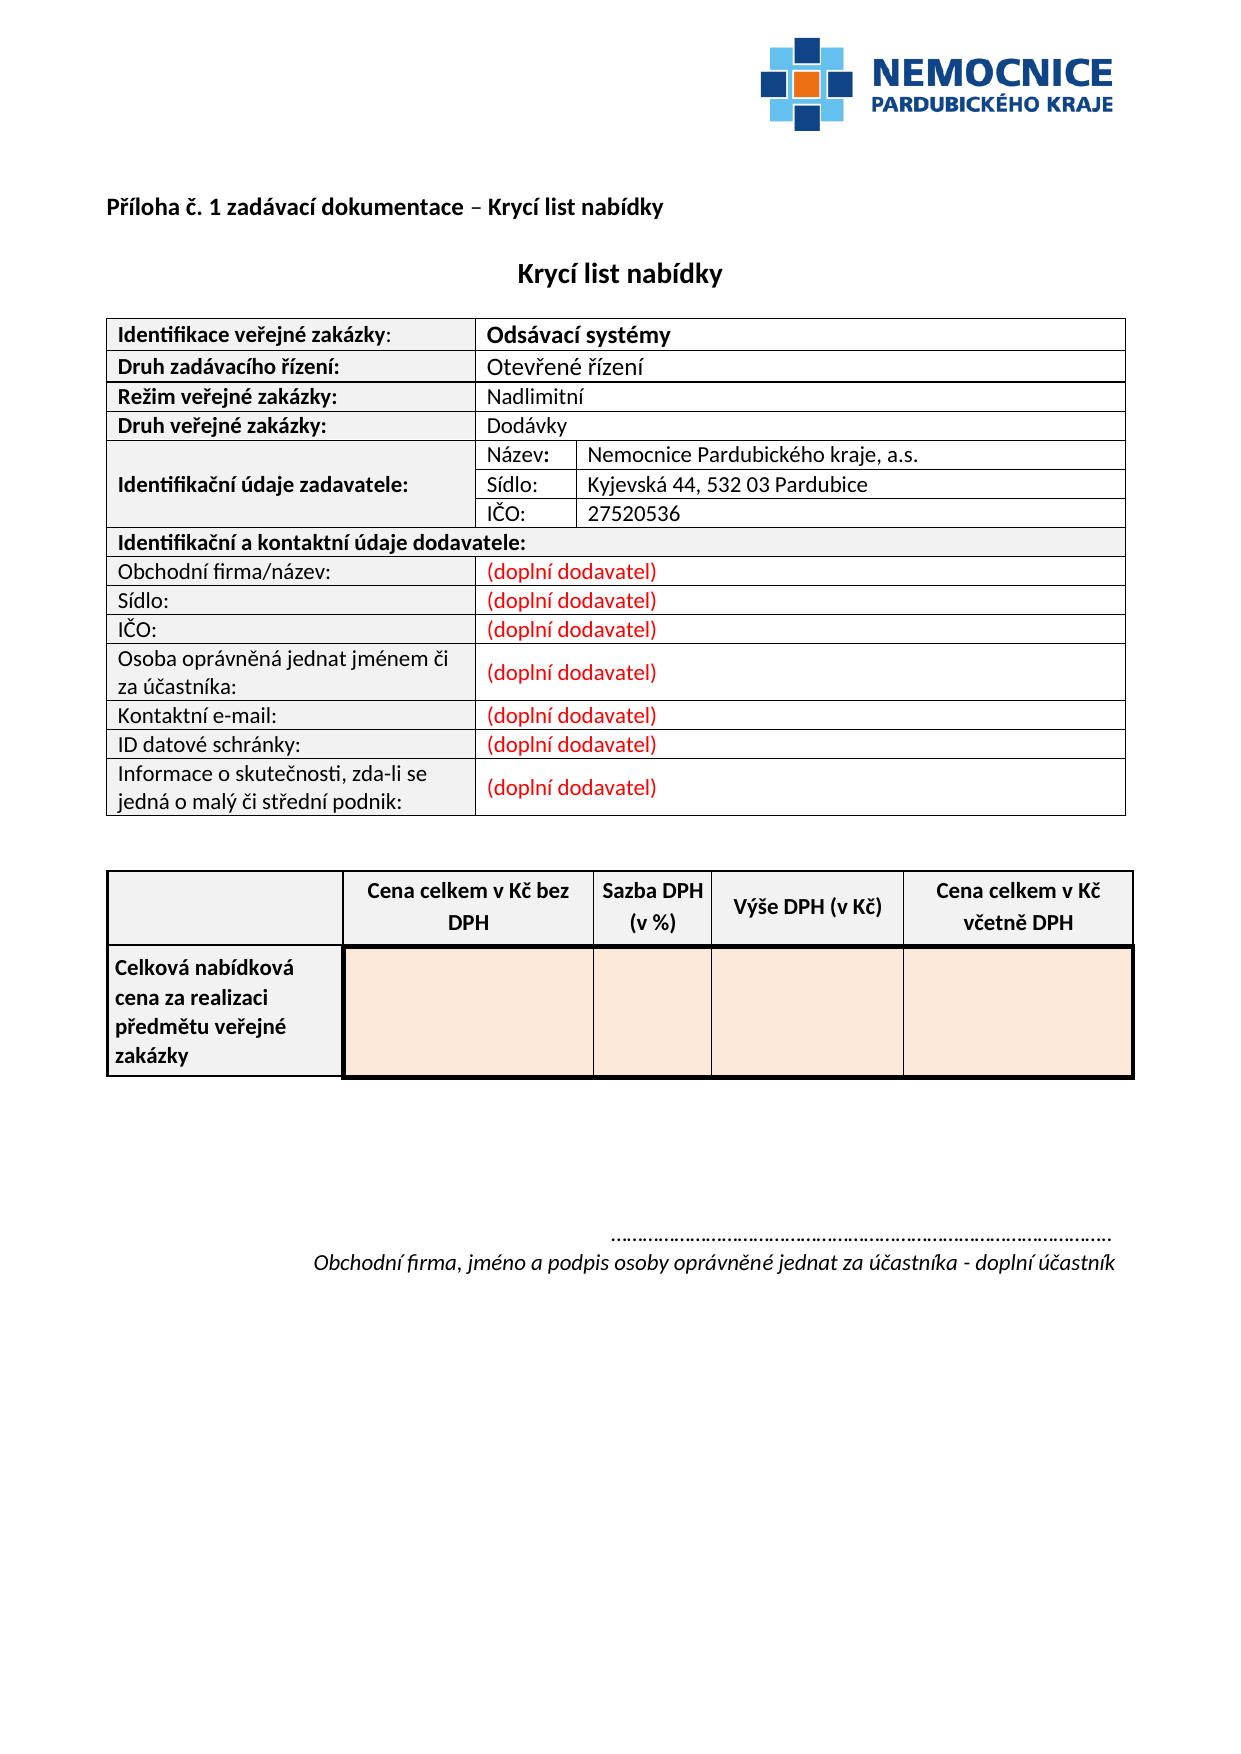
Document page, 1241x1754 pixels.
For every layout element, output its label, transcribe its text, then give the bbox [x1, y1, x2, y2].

table_cell (doplní dodavatel) [476, 557, 1125, 585]
table_cell Otevřené řízení [476, 351, 1125, 381]
table_header Výše DPH (v Kč) [712, 872, 903, 944]
table_cell Kontaktní e-mail: [107, 701, 475, 729]
table_cell (doplní dodavatel) [476, 701, 1125, 729]
table_cell [904, 949, 1131, 1075]
table_cell Celková nabídková cena za realizaci předmětu veřejné zakázky [109, 946, 341, 1075]
table_cell Sídlo: [476, 470, 576, 498]
table_cell (doplní dodavatel) [476, 759, 1125, 815]
table_cell Nadlimitní [476, 383, 1125, 411]
table_header Identifikace veřejné zakázky: [107, 319, 475, 350]
text Krycí list nabídky [106, 255, 1134, 290]
table_cell Informace o skutečnosti, zda-li se jedná o malý či střední podnik: [107, 759, 475, 815]
table_cell [346, 949, 593, 1075]
table_cell Identifikační údaje zadavatele: [107, 441, 475, 527]
table_header [109, 872, 342, 944]
table_cell Nemocnice Pardubického kraje, a.s. [577, 441, 1125, 469]
table_cell Druh veřejné zakázky: [107, 412, 475, 439]
table_cell 27520536 [577, 499, 1125, 527]
table_cell Identifikační a kontaktní údaje dodavatele: [107, 528, 1125, 556]
table_cell Kyjevská 44, 532 03 Pardubice [577, 470, 1125, 498]
table_cell Název: [476, 441, 576, 469]
table_cell IČO: [476, 499, 576, 527]
text ………………………………………………………………………………….. [106, 1219, 1134, 1248]
table_cell (doplní dodavatel) [476, 644, 1125, 700]
table_cell Dodávky [476, 412, 1125, 439]
table_cell Osoba oprávněná jednat jménem či za účastníka: [107, 644, 475, 700]
table_cell Režim veřejné zakázky: [107, 383, 475, 411]
table_header Cena celkem v Kč bez DPH [344, 872, 593, 944]
table_cell Druh zadávacího řízení: [107, 351, 475, 381]
table_header Sazba DPH (v %) [594, 872, 711, 944]
table_header Cena celkem v Kč včetně DPH [904, 872, 1132, 944]
table_header Odsávací systémy [476, 319, 1125, 350]
text Obchodní firma, jméno a podpis osoby oprávněné jednat za účastníka - doplní účastník [106, 1248, 1134, 1276]
table_cell (doplní dodavatel) [476, 730, 1125, 758]
table_cell (doplní dodavatel) [476, 615, 1125, 643]
table_cell Sídlo: [107, 586, 475, 614]
table_cell (doplní dodavatel) [476, 586, 1125, 614]
table_cell IČO: [107, 615, 475, 643]
table_cell ID datové schránky: [107, 730, 475, 758]
table_cell Obchodní firma/název: [107, 557, 475, 585]
table_cell [712, 949, 903, 1075]
text Příloha č. 1 zadávací dokumentace – Krycí list nabídky [106, 191, 1134, 222]
table_cell [594, 949, 711, 1075]
picture [759, 37, 1113, 132]
